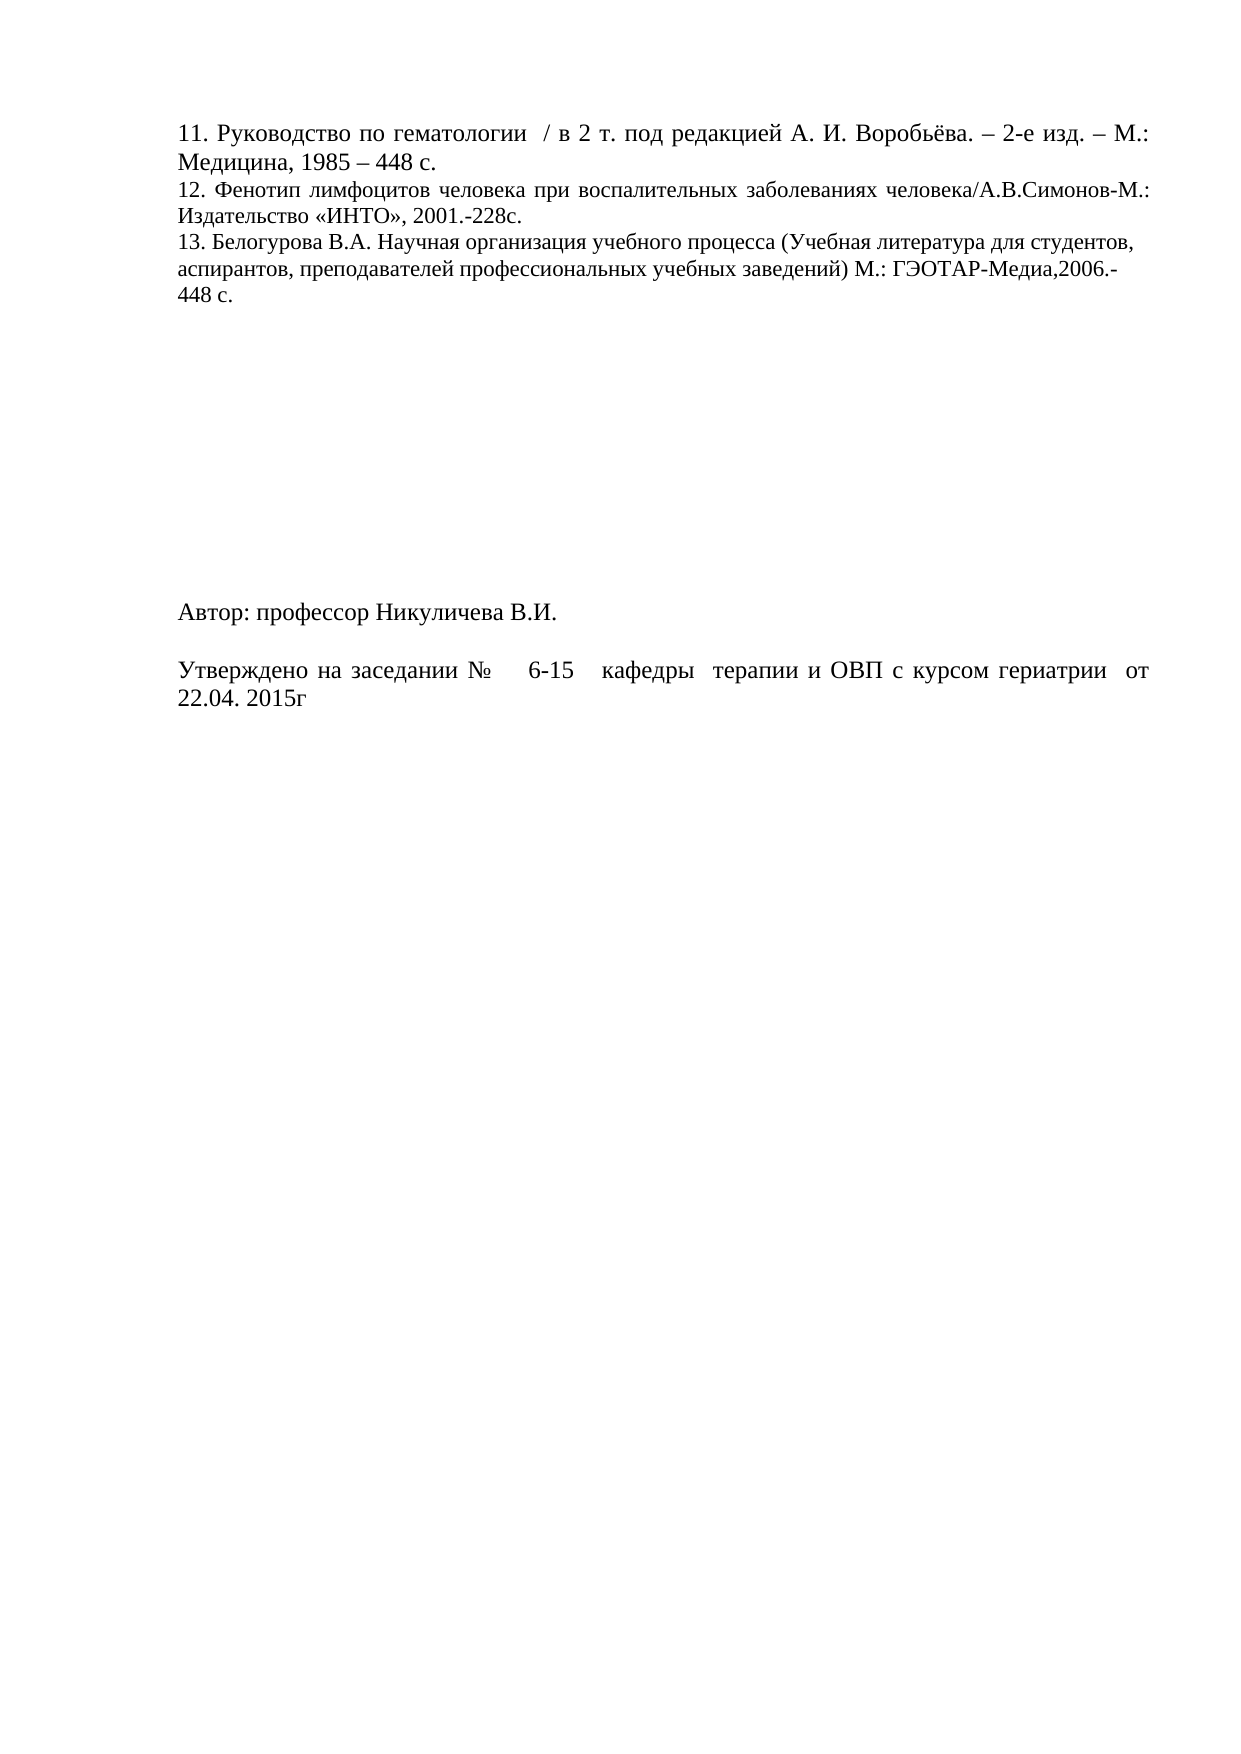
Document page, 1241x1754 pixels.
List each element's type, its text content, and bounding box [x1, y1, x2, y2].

text Автор: профессор Никуличева В.И. [177, 597, 1152, 626]
text 13. Белогурова В.А. Научная организация учебного процесса (Учебная литература для студентов, аспирантов, преподавателей профессиональных учебных заведений) М.: ГЭОТАР-Медиа,2006.-448 с. [177, 228, 1152, 307]
text 12. Фенотип лимфоцитов человека при воспалительных заболеваниях человека/А.В.Симонов-М.: Издательство «ИНТО», 2001.-228с. [177, 176, 1152, 228]
text Утверждено на заседании № 6-15 кафедры терапии и ОВП с курсом гериатрии от 22.04. 2015г [177, 655, 1152, 712]
text 11. Руководство по гематологии / в 2 т. под редакцией А. И. Воробьёва. – 2-е изд. – М.: Медицина, 1985 – 448 с. [177, 118, 1152, 176]
